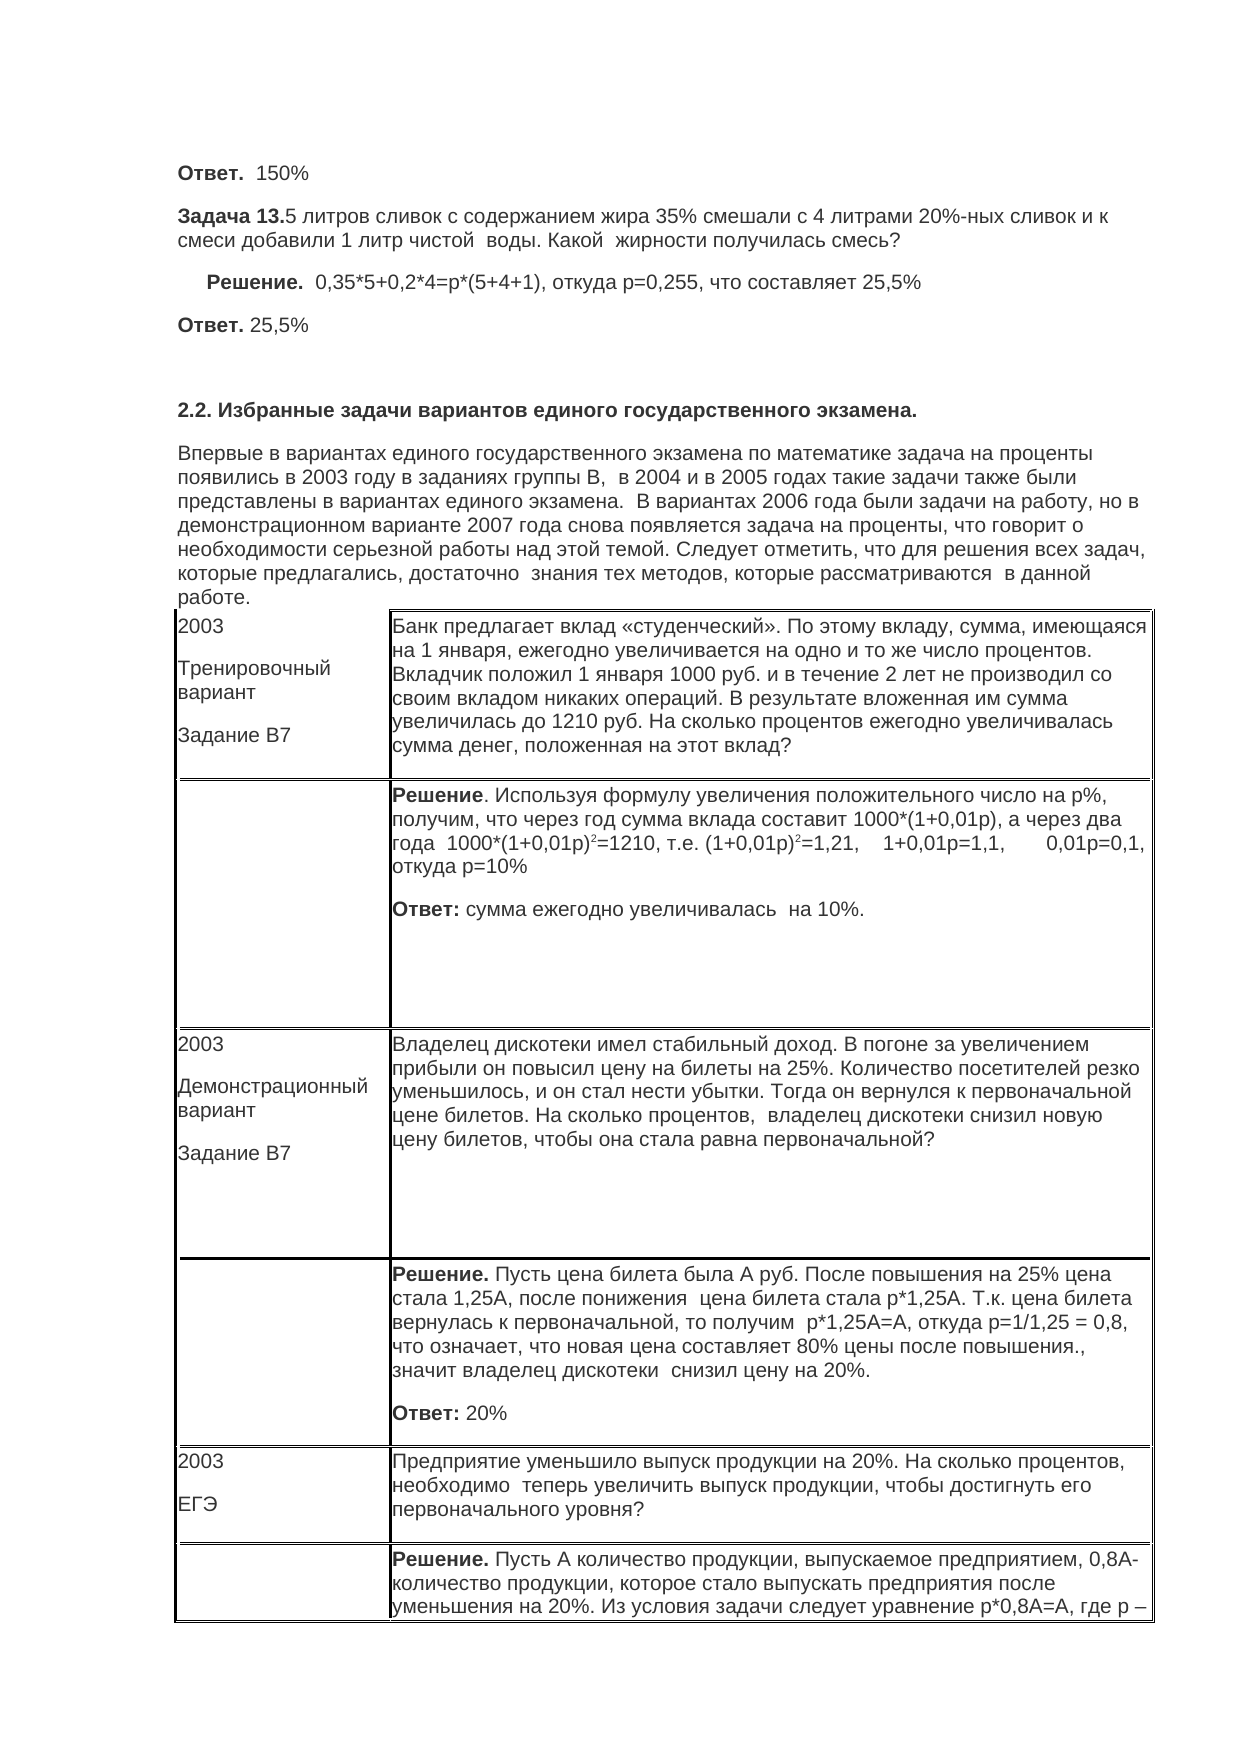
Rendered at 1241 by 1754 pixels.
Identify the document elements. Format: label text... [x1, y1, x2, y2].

table_cell [176, 1542, 390, 1620]
table_cell Банк предлагает вклад «студенческий». По этому вкладу, сумма, имеющаяся на 1 января, ежегодно увеличивается на одно и то же число процентов. Вкладчик положил 1 января 1000 руб. и в течение 2 лет не производил со своим вкладом никаких операций. В результате вложенная им сумма увеличилась до 1210 руб. На сколько процентов ежегодно увеличивалась сумма денег, положенная на этот вклад? [390, 609, 1153, 778]
table_cell Владелец дискотеки имел стабильный доход. В погоне за увеличением прибыли он повысил цену на билеты на 25%. Количество посетителей резко уменьшилось, и он стал нести убытки. Тогда он вернулся к первоначальной цене билетов. На сколько процентов, владелец дискотеки снизил новую цену билетов, чтобы она стала равна первоначальной? [390, 1027, 1153, 1257]
text 2.2. Избранные задачи вариантов единого государственного экзамена. [177, 398, 1152, 422]
text Задача 13.5 литров сливок с содержанием жира 35% смешали с 4 литрами 20%-ных сливок и к смеси добавили 1 литр чистой воды. Какой жирности получилась смесь? [177, 203, 1152, 251]
text Впервые в вариантах единого государственного экзамена по математике задача на проценты появились в 2003 году в заданиях группы В, в 2004 и в 2005 годах такие задачи также были представлены в вариантах единого экзамена. В вариантах 2006 года были задачи на работу, но в демонстрационном варианте 2007 года снова появляется задача на проценты, что говорит о необходимости серьезной работы над этой темой. Следует отметить, что для решения всех задач, которые предлагались, достаточно знания тех методов, которые рассматриваются в данной работе. [177, 441, 1152, 609]
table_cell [390, 1542, 1153, 1620]
table_cell 2003 Демонстрационный вариант Задание В7 [176, 1027, 390, 1257]
text Решение. 0,35*5+0,2*4=р*(5+4+1), откуда р=0,255, что составляет 25,5% [177, 270, 1152, 294]
text Ответ. 150% [177, 161, 1152, 185]
text Ответ. 25,5% [177, 313, 1152, 337]
table_cell [177, 1257, 389, 1444]
table_cell 2003 ЕГЭ [177, 1445, 389, 1542]
table_cell Предприятие уменьшило выпуск продукции на 20%. На сколько процентов, необходимо теперь увеличить выпуск продукции, чтобы достигнуть его первоначального уровня? [392, 1445, 1152, 1542]
table_cell Решение. Пусть цена билета была А руб. После повышения на 25% цена стала 1,25А, после понижения цена билета стала р*1,25А. Т.к. цена билета вернулась к первоначальной, то получим р*1,25А=А, откуда р=1/1,25 = 0,8, что означает, что новая цена составляет 80% цены после повышения., значит владелец дискотеки снизил цену на 20%. Ответ: 20% [392, 1257, 1152, 1444]
table_cell [176, 778, 390, 1027]
table_cell Решение. Используя формулу увеличения положительного число на p%, получим, что через год сумма вклада составит 1000*(1+0,01р), а через два года 1000*(1+0,01р)2=1210, т.е. (1+0,01р)2=1,21, 1+0,01р=1,1, 0,01р=0,1, откуда р=10% Ответ: сумма ежегодно увеличивалась на 10%. [390, 778, 1153, 1027]
table_cell 2003 Тренировочный вариант Задание В7 [177, 609, 389, 778]
